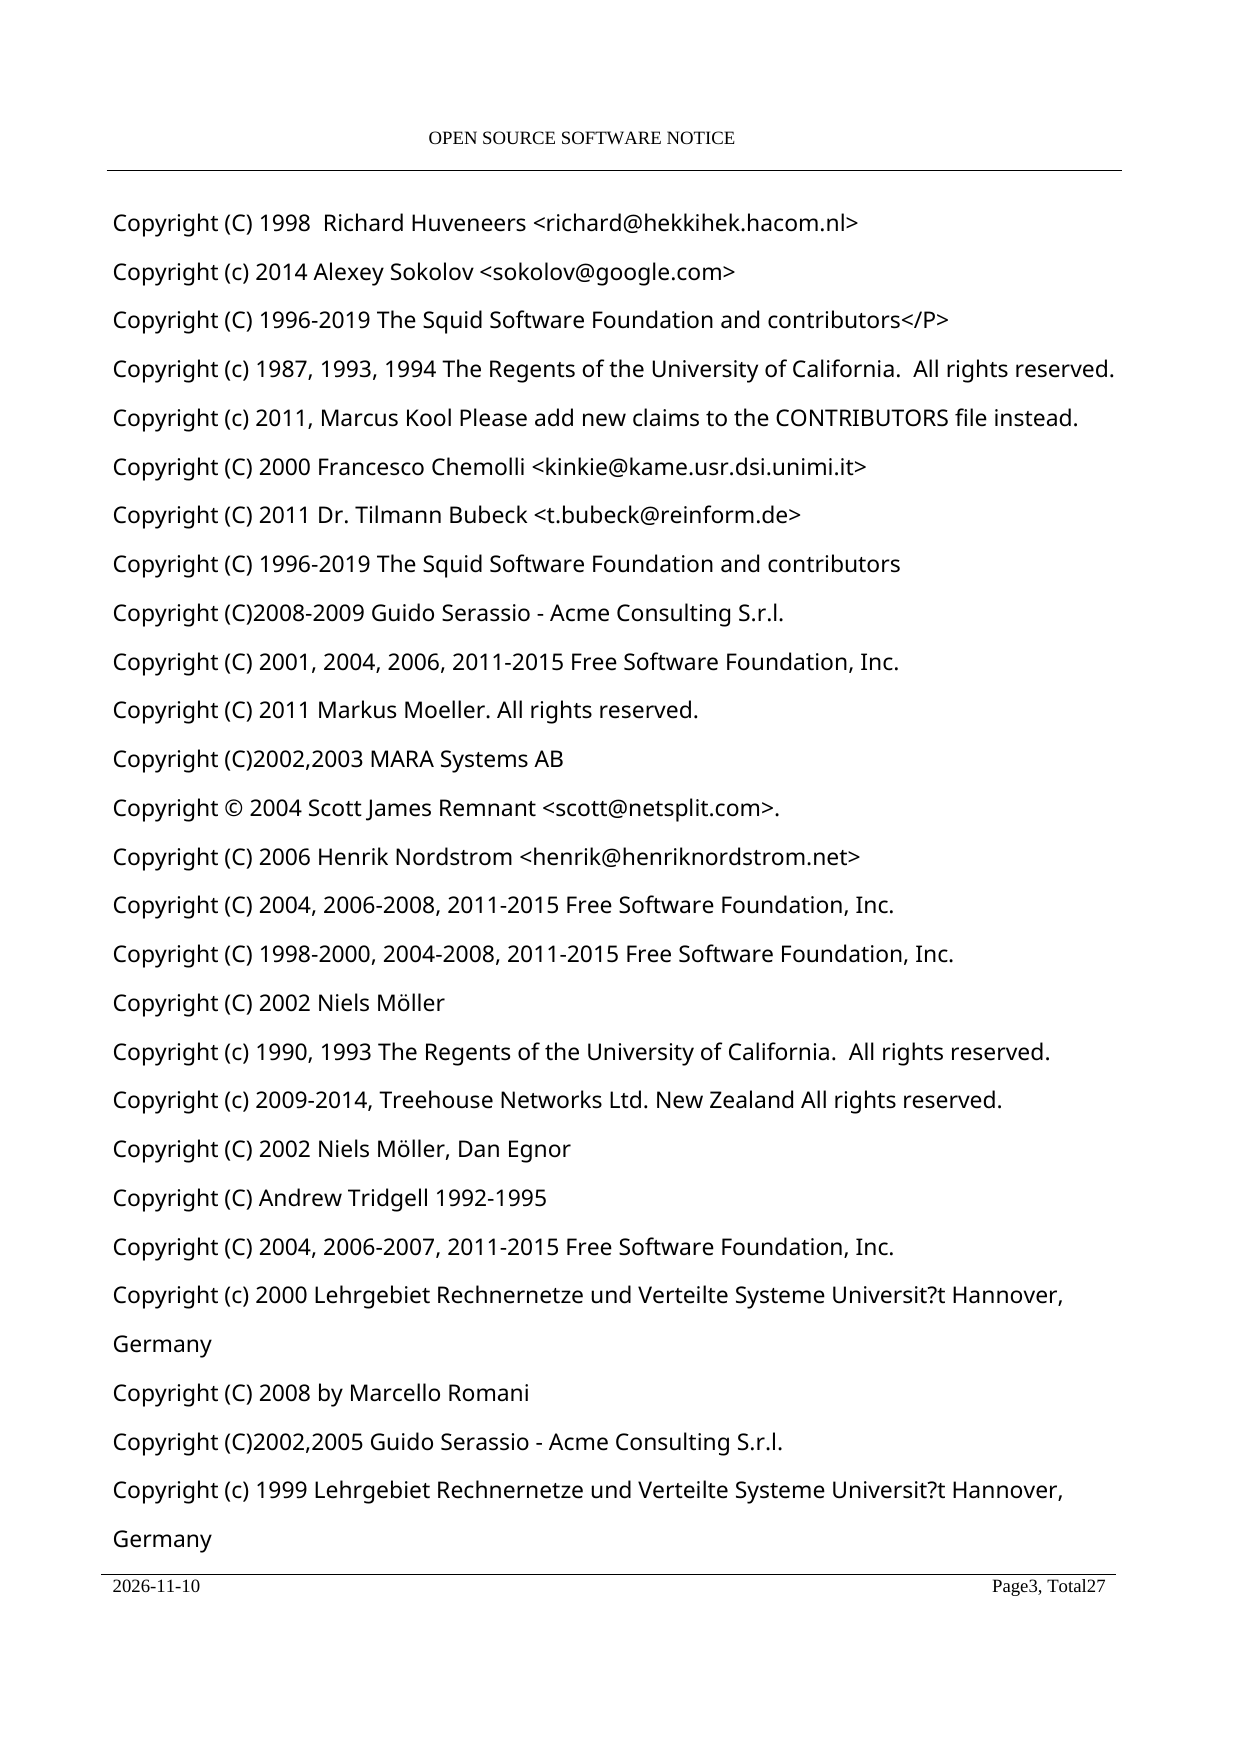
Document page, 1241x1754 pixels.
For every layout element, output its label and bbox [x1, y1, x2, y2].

text [112, 206, 1128, 1555]
